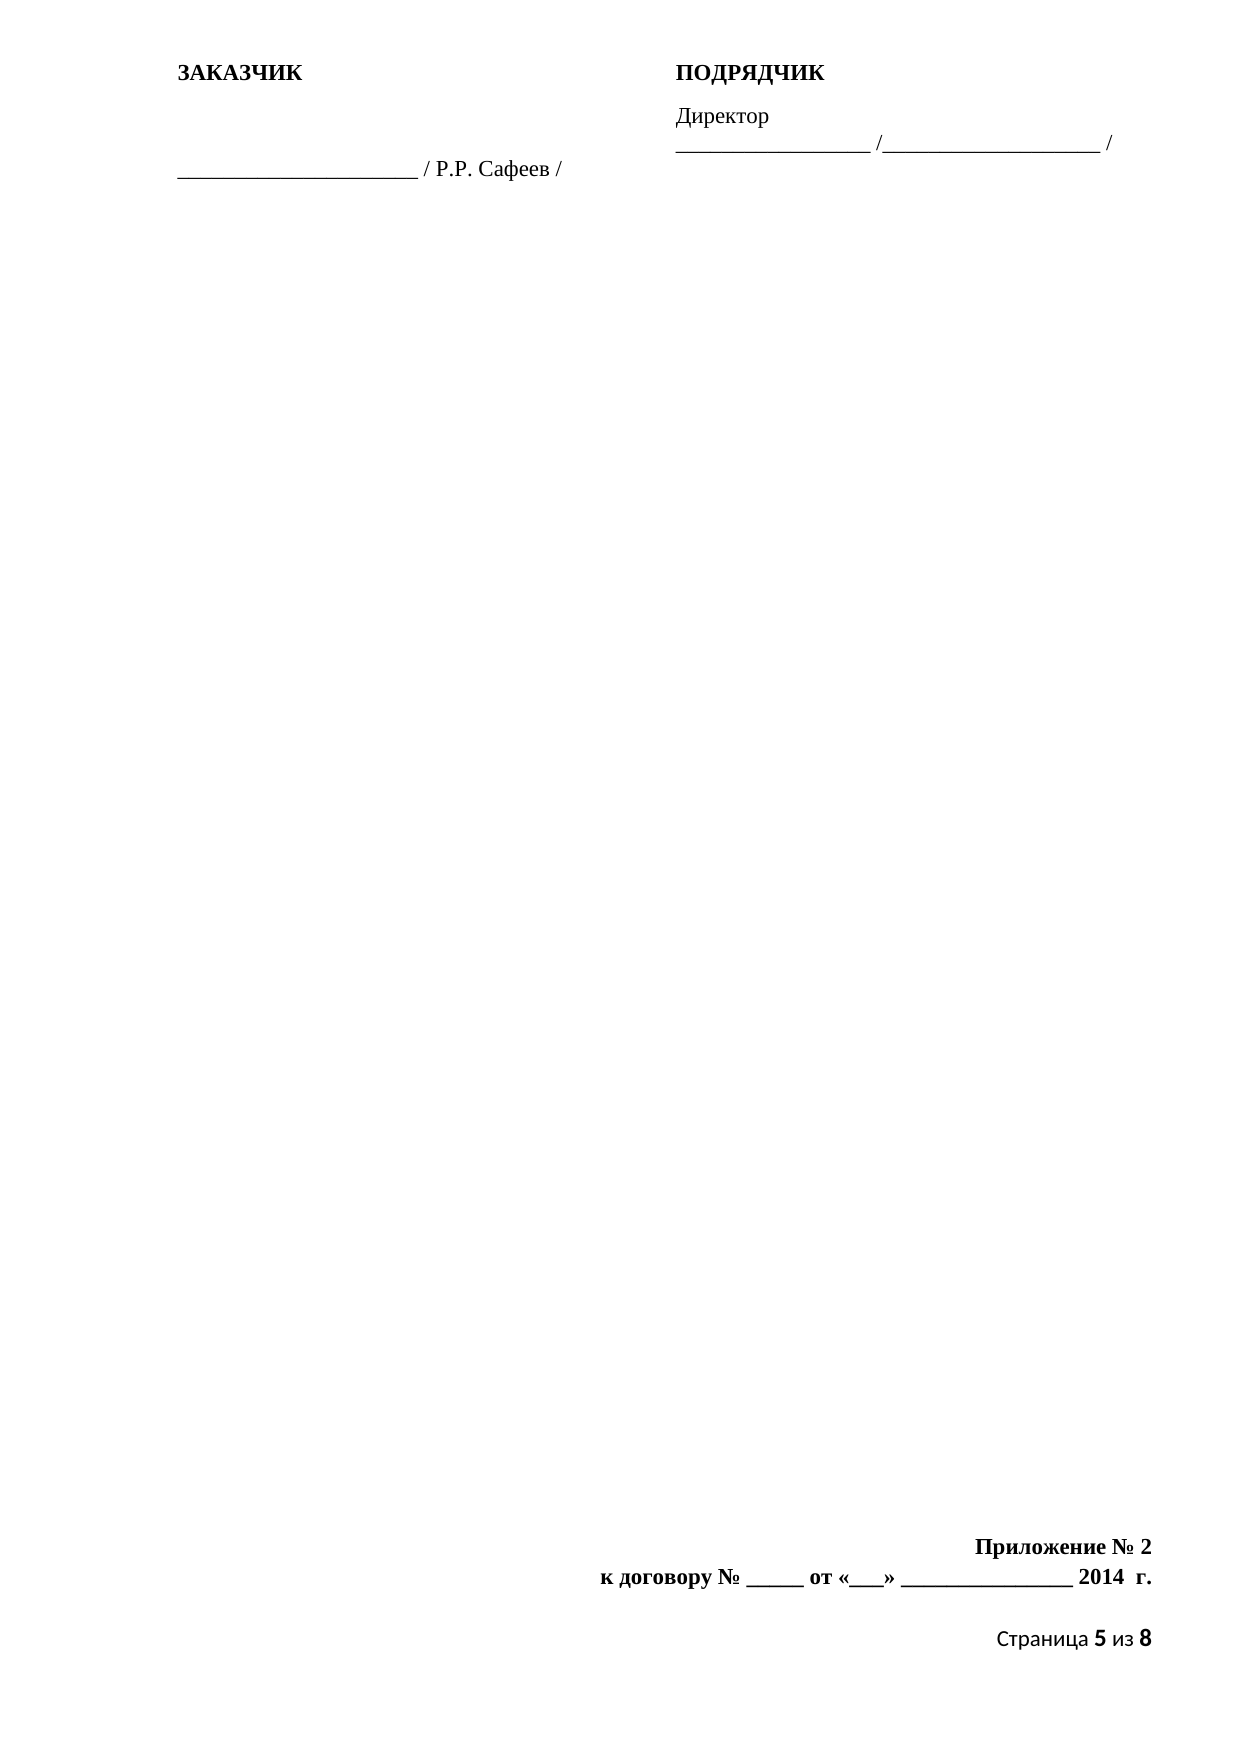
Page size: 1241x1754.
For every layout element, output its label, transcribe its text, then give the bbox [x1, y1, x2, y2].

text Приложение № 2 [177, 1533, 1152, 1559]
table_header ПОДРЯДЧИК [664, 59, 1181, 102]
table_cell Директор _________________ /___________________ / [664, 102, 1181, 181]
table_cell _____________________ / Р.Р. Сафеев / [166, 102, 664, 181]
table_header ЗАКАЗЧИК [166, 59, 664, 102]
text к договору № _____ от «___» _______________ 2014 г. [177, 1563, 1152, 1590]
